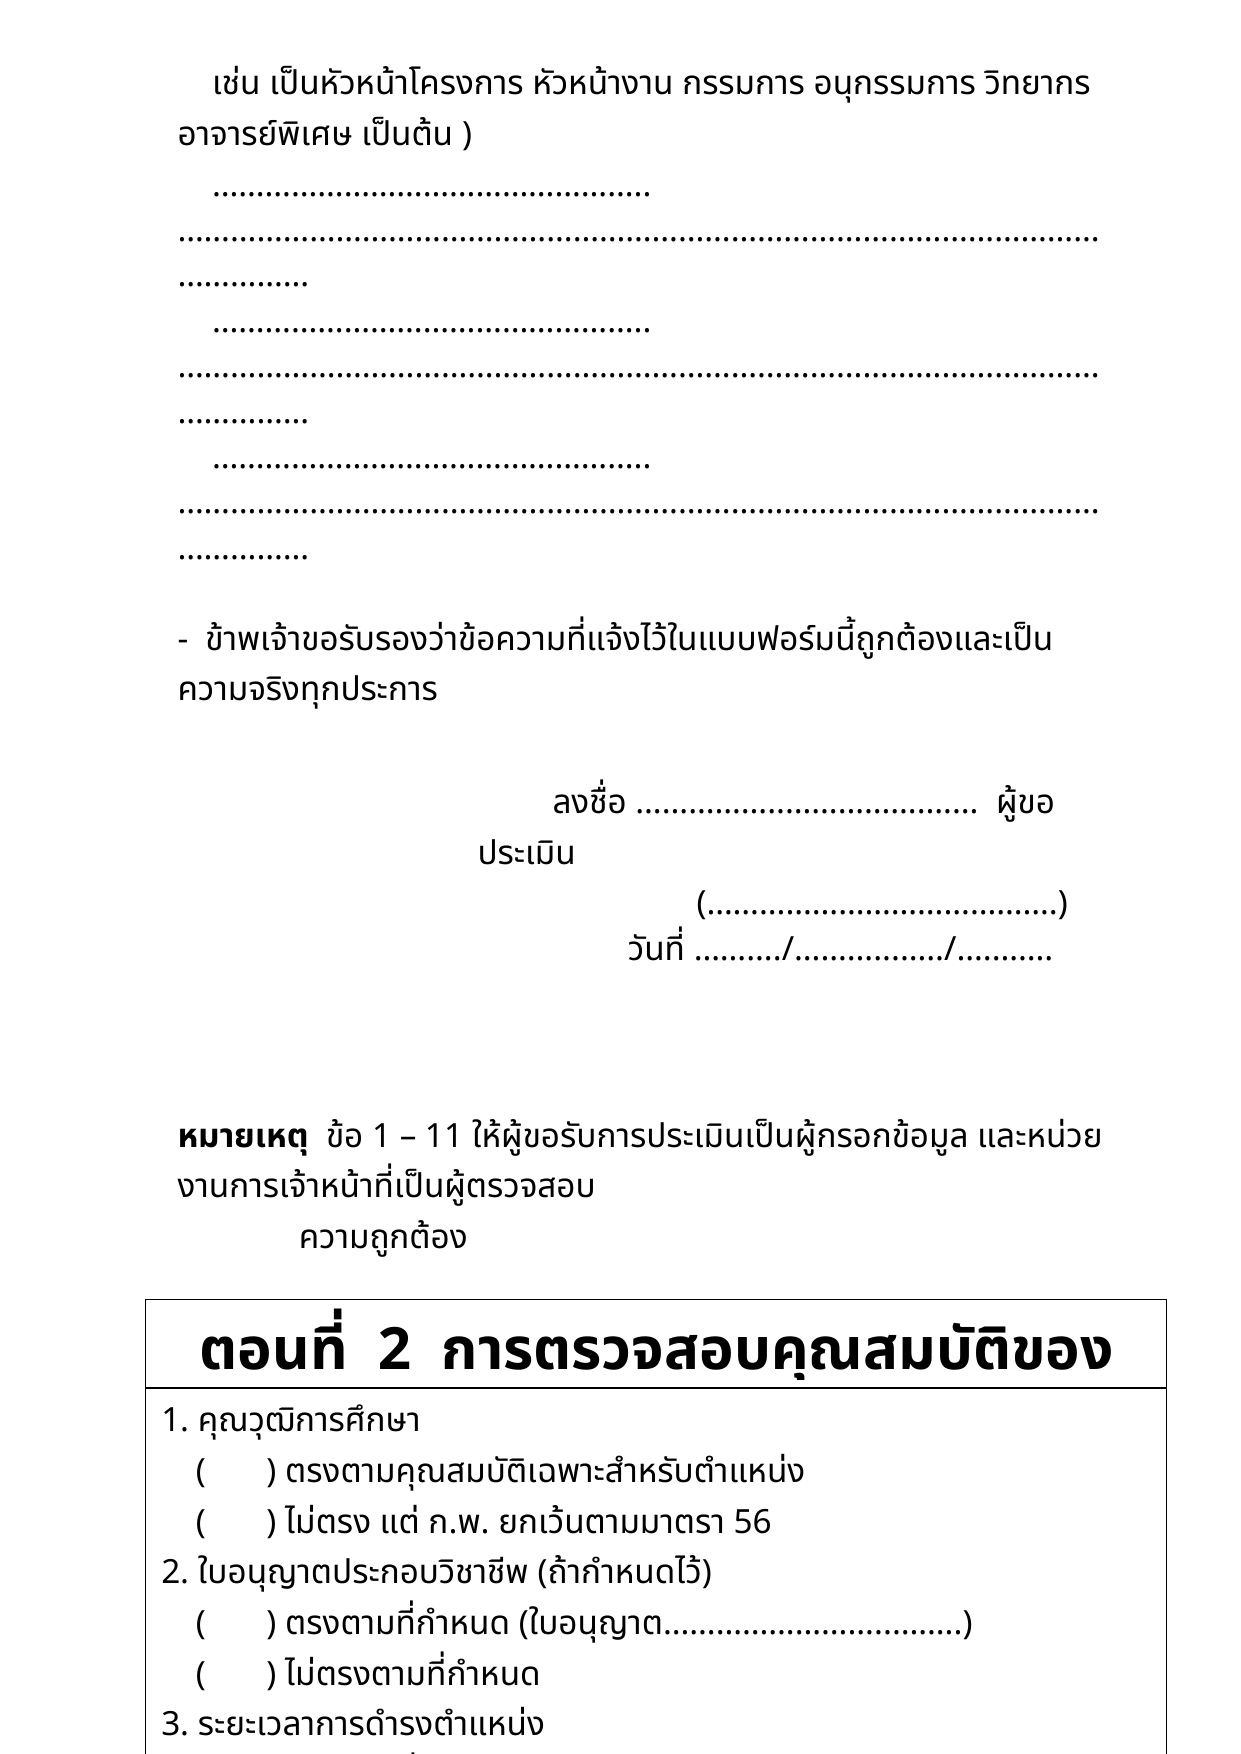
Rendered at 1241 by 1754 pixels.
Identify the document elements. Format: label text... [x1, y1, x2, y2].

text …………………………………………..………………………………………………………………………………………………………… [177, 160, 1122, 297]
text หมายเหตุ ข้อ 1 – 11 ให้ผู้ขอรับการประเมินเป็นผู้กรอกข้อมูล และหน่วยงานการเจ้าหน้าที่เป็นผู้ตรวจสอบ ความถูกต้อง [177, 1111, 1122, 1263]
text วันที่ ………./………...…../….……. [177, 924, 1122, 975]
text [177, 59, 1122, 160]
text ลงชื่อ ……………..…………….…… ผู้ขอประเมิน [477, 778, 1122, 879]
text …………………………………………..………………………………………………………………………………………………………… [177, 297, 1122, 433]
text (………………………………….) [177, 879, 1122, 924]
text …………………………………………..………………………………………………………………………………………………………… [177, 433, 1122, 569]
text - ข้าพเจ้าขอรับรองว่าข้อความที่แจ้งไว้ในแบบฟอร์มนี้ถูกต้องและเป็นความจริงทุกประการ [177, 614, 1122, 716]
